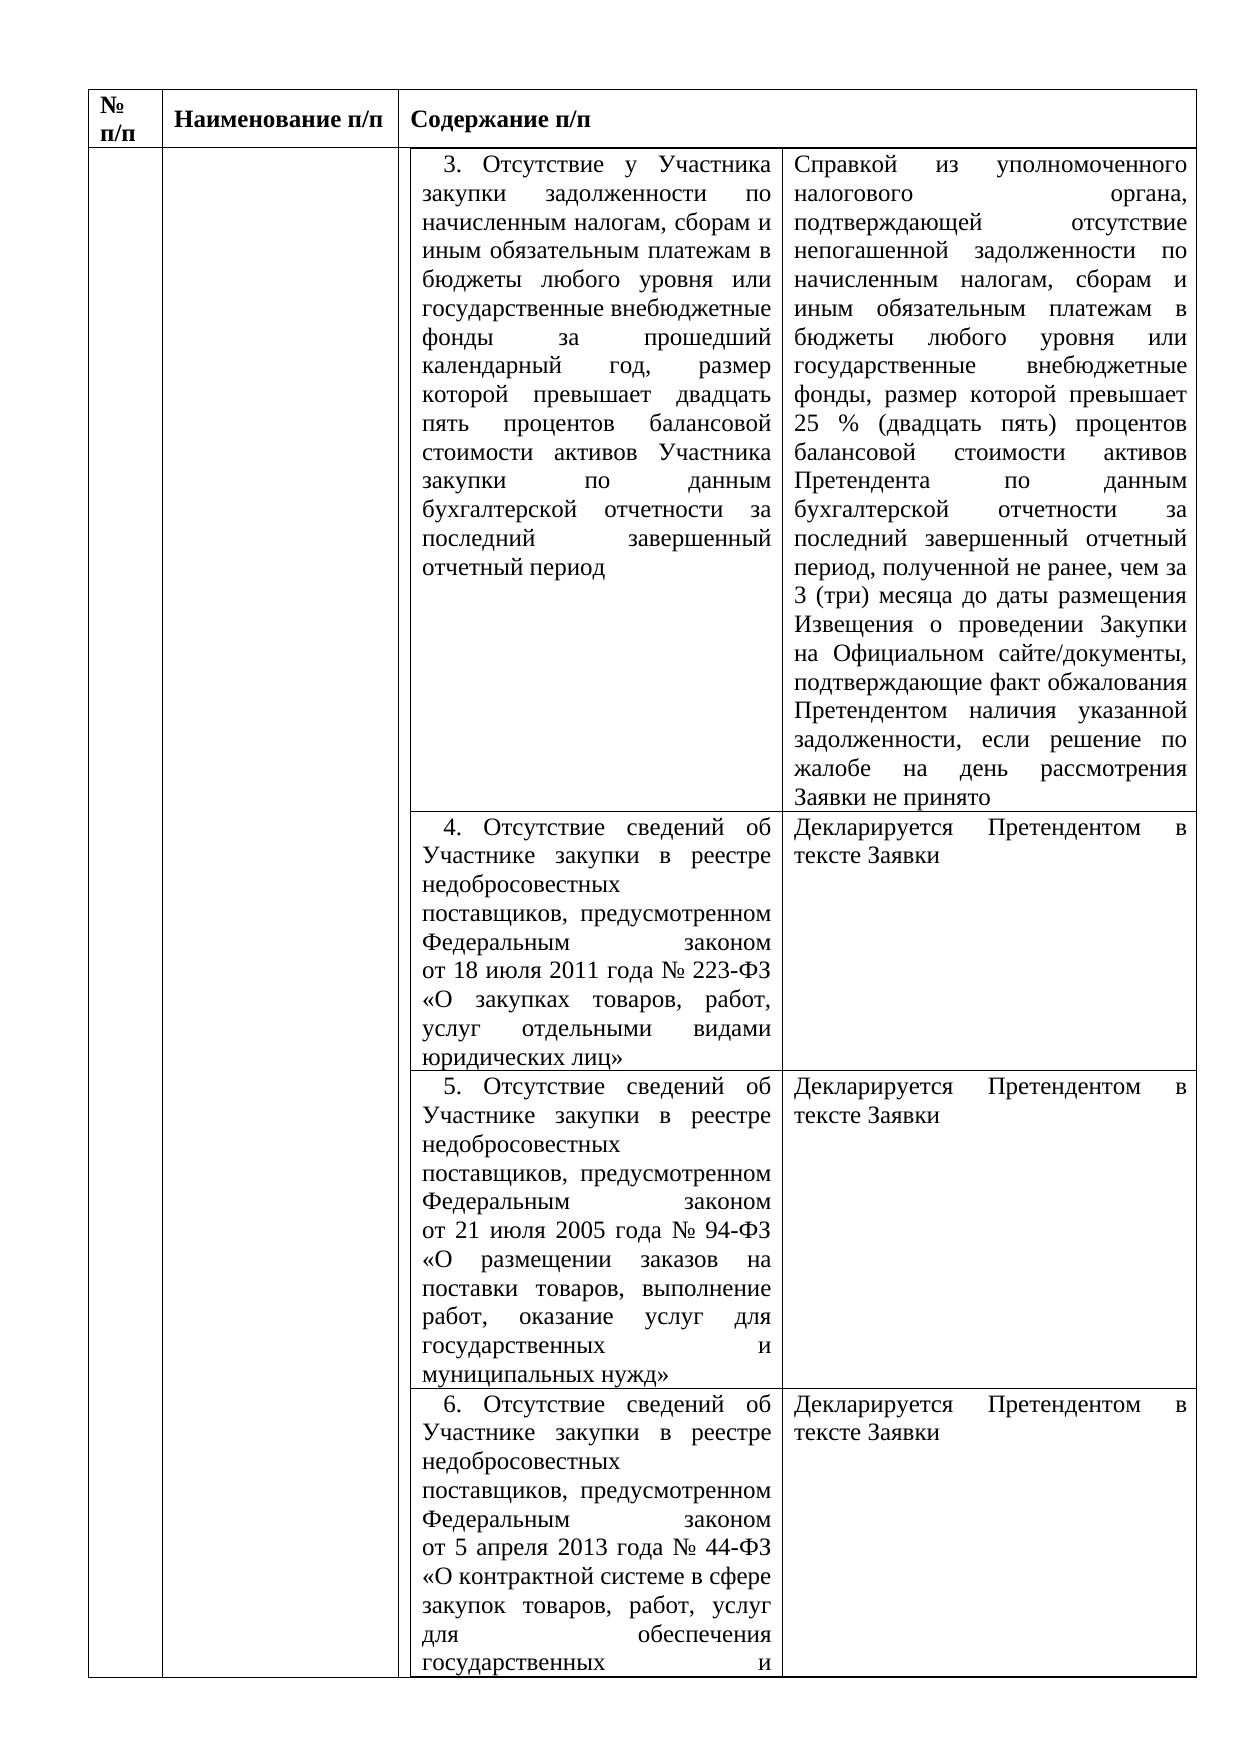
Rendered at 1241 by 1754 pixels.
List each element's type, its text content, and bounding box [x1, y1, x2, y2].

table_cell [163, 148, 398, 1677]
table_header Наименование п/п [163, 90, 398, 147]
table_cell Общие требования: [411, 149, 782, 811]
table_cell Общие требования: [411, 1389, 782, 1676]
table_cell Общие требования: [783, 1071, 1196, 1388]
table_header Содержание п/п [399, 90, 1196, 147]
table_cell Общие требования: [783, 1389, 1196, 1676]
table_cell Общие требования: [783, 812, 1196, 1070]
table_cell Общие требования: [411, 812, 782, 1070]
table_cell Общие требования: [411, 1071, 782, 1388]
table_cell [89, 148, 162, 1677]
table_header № п/п [89, 90, 162, 147]
table_cell Общие требования: [783, 149, 1196, 811]
